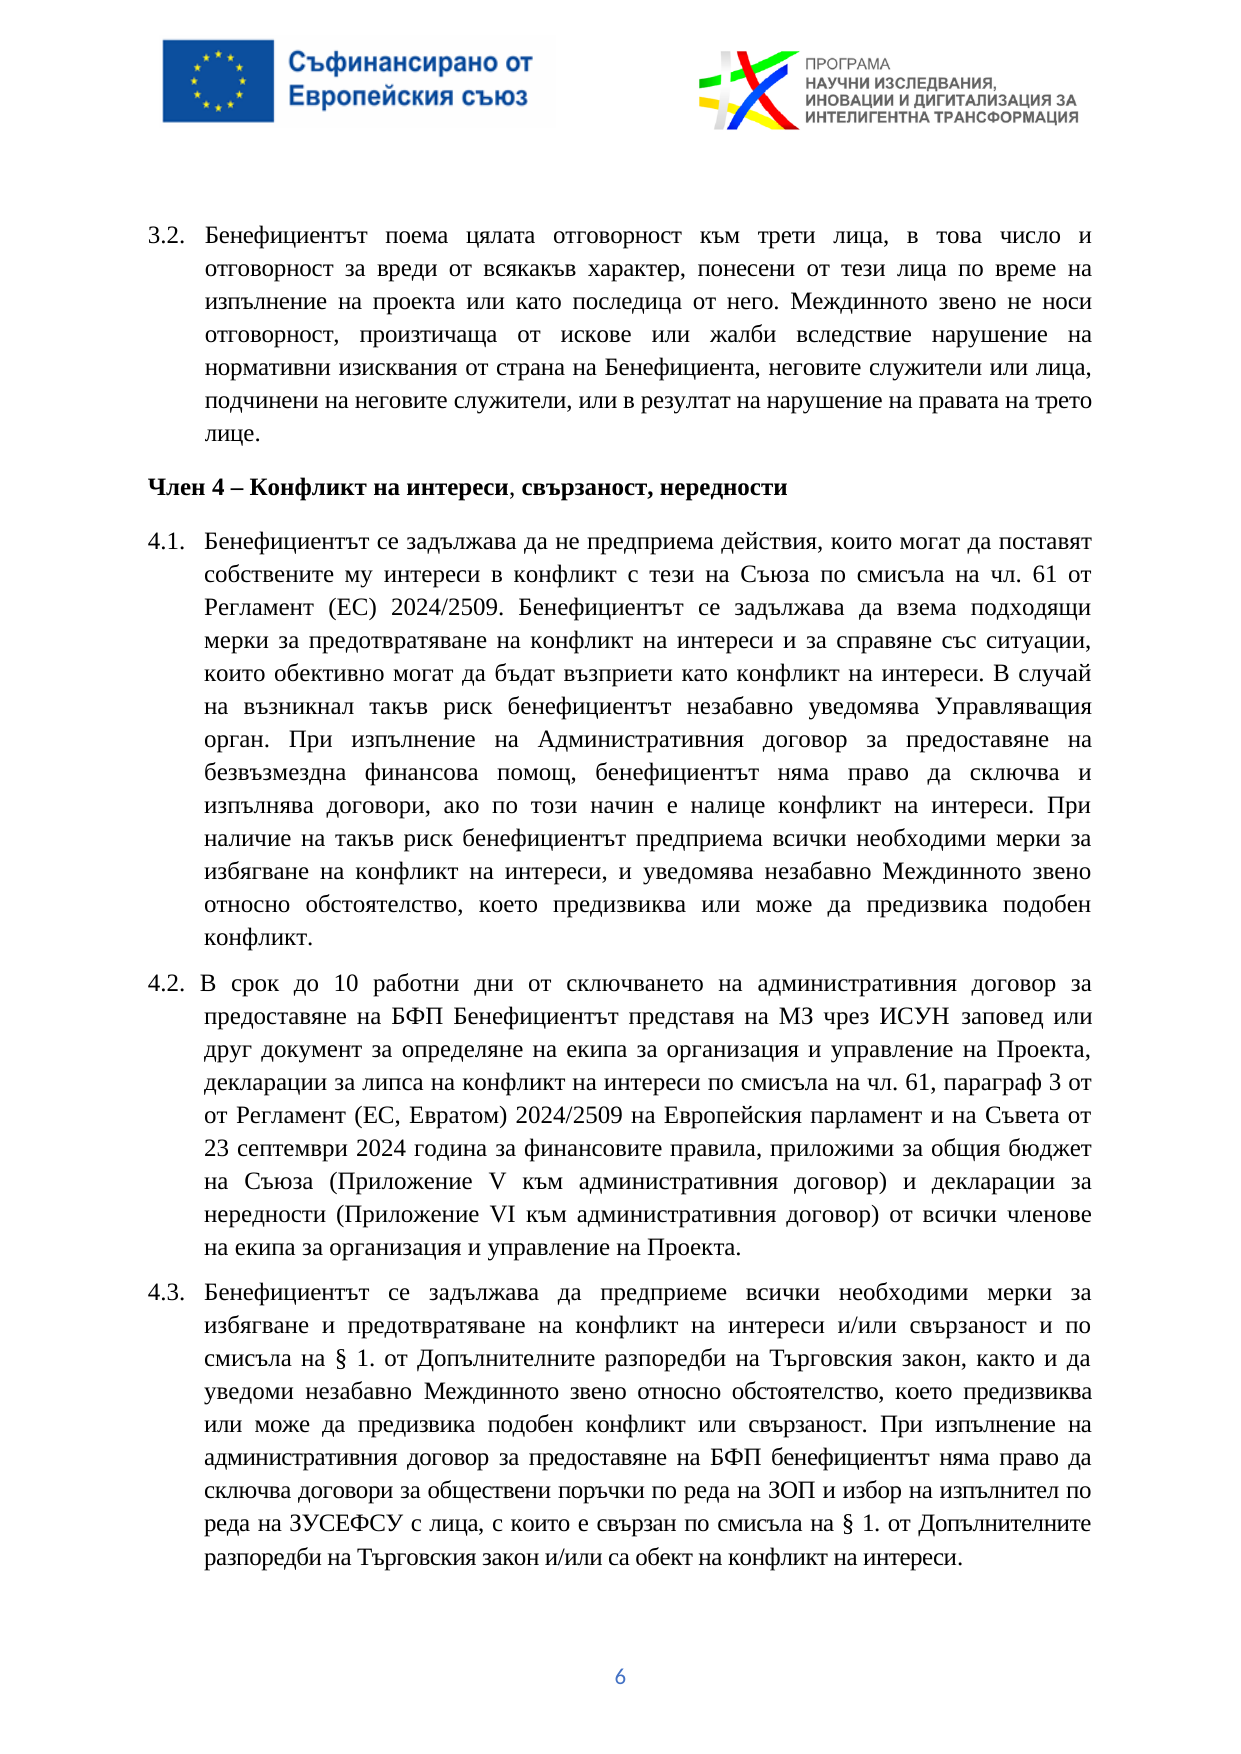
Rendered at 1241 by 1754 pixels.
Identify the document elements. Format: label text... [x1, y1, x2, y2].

list 3.2. Бенефициентът поема цялата отговорност към трети лица, в това число и отговорност за вреди от всякакъв характер, понесени от тези лица по време на изпълнение на проекта или като последица от него. Междинното звено не носи отговорност, произтичаща от искове или жалби вследствие нарушение на нормативни изисквания от страна на Бенефициента, неговите служители или лица, подчинени на неговите служители, или в резултат на нарушение на правата на трето лице. [148, 220, 1093, 447]
text Член 4 – Конфликт на интереси, свързаност, нередности [148, 472, 1093, 501]
text 4.3. Бенефициентът се задължава да предприеме всички необходими мерки за избягване и предотвратяване на конфликт на интереси и/или свързаност и по смисъла на § 1. от Допълнителните разпоредби на Търговския закон, както и да уведоми незабавно Междинното звено относно обстоятелство, което предизвиква или може да предизвика подобен конфликт или свързаност. При изпълнение на административния договор за предоставяне на БФП бенефициентът няма право да сключва договори за обществени поръчки по реда на ЗОП и избор на изпълнител по реда на ЗУСЕФСУ с лица, с които е свързан по смисъла на § 1. от Допълнителните разпоредби на Търговския закон и/или са обект на конфликт на интереси. [148, 1277, 1093, 1570]
picture [695, 35, 1082, 145]
text 4.1. Бенефициентът се задължава да не предприема действия, които могат да поставят собствените му интереси в конфликт с тези на Съюза по смисъла на чл. 61 от Регламент (ЕС) 2024/2509. Бенефициентът се задължава да взема подходящи мерки за предотвратяване на конфликт на интереси и за справяне със ситуации, които обективно могат да бъдат възприети като конфликт на интереси. В случай на възникнал такъв риск бенефициентът незабавно уведомява Управляващия орган. При изпълнение на Административния договор за предоставяне на безвъзмездна финансова помощ, бенефициентът няма право да сключва и изпълнява договори, ако по този начин е налице конфликт на интереси. При наличие на такъв риск бенефициентът предприема всички необходими мерки за избягване на конфликт на интереси, и уведомява незабавно Междинното звено относно обстоятелство, което предизвиква или може да предизвика подобен конфликт. [148, 526, 1093, 951]
picture [158, 35, 557, 128]
text 4.2. В срок до 10 работни дни от сключването на административния договор за предоставяне на БФП Бенефициентът представя на МЗ чрез ИСУН заповед или друг документ за определяне на екипа за организация и управление на Проекта, декларации за липса на конфликт на интереси по смисъла на чл. 61, параграф 3 от от Регламент (ЕС, Евратом) 2024/2509 на Европейския парламент и на Съвета от 23 септември 2024 година за финансовите правила, приложими за общия бюджет на Съюза (Приложение V към административния договор) и декларации за нередности (Приложение VI към административния договор) от всички членове на екипа за организация и управление на Проекта. [148, 968, 1093, 1261]
